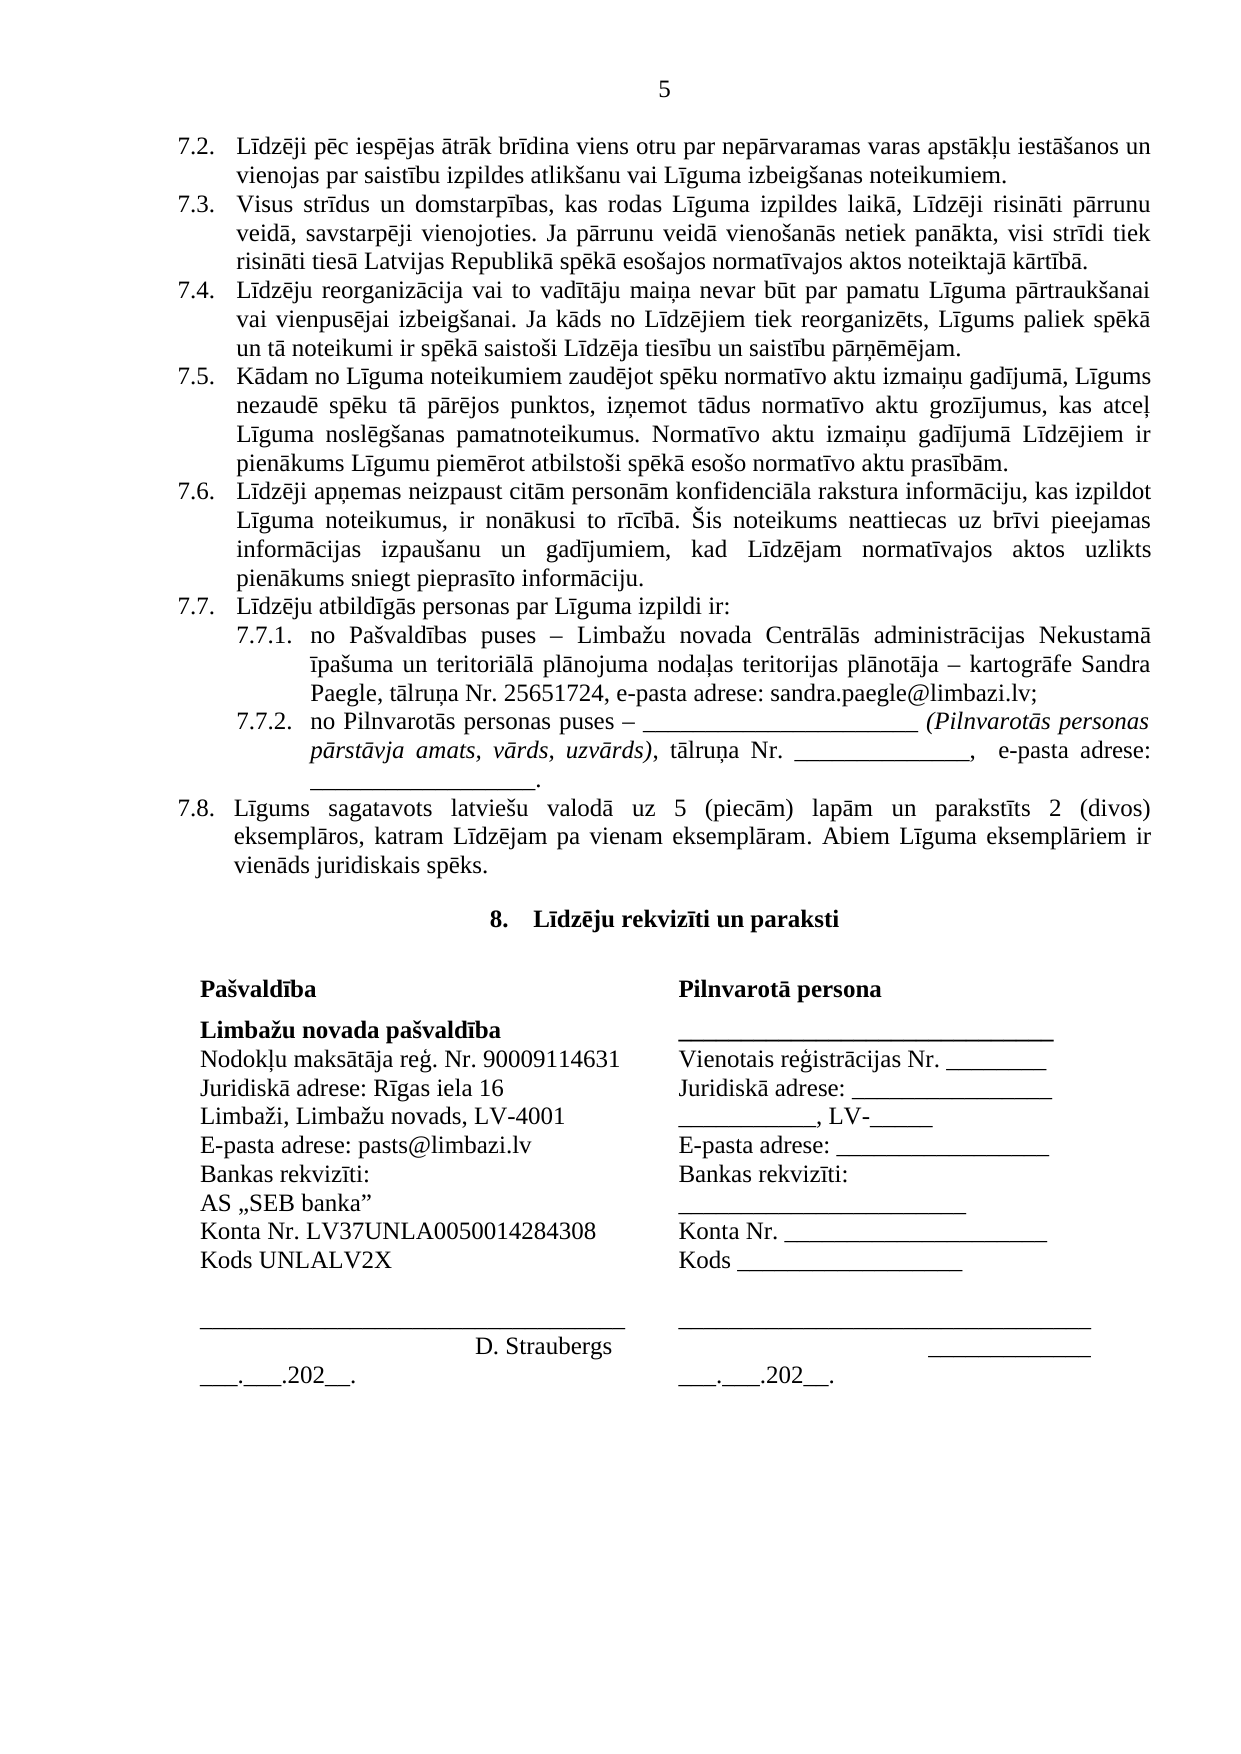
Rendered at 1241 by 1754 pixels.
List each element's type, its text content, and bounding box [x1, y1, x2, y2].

table_header Pašvaldība Limbažu novada pašvaldība Nodokļu maksātāja reģ. Nr. 90009114631 Juridiskā adrese: Rīgas iela 16 Limbaži, Limbažu novads, LV-4001 E-pasta adrese: pasts@limbazi.lv Bankas rekvizīti: AS „SEB banka” Konta Nr. LV37UNLA0050014284308 Kods UNLALV2X __________________________________ D. Straubergs ___.___.202__. [189, 974, 667, 1418]
subtitle Līdzēju rekvizīti un paraksti [177, 904, 1152, 933]
list Līdzēji apņemas neizpaust citām personām konfidenciāla rakstura informāciju, kas izpildot Līguma noteikumus, ir nonākusi to rīcībā. Šis noteikums neattiecas uz brīvi pieejamas informācijas izpaušanu un gadījumiem, kad Līdzējam normatīvajos aktos uzlikts pienākums sniegt pieprasīto informāciju. [177, 476, 1152, 591]
list no Pašvaldības puses – Limbažu novada Centrālās administrācijas Nekustamā īpašuma un teritoriālā plānojuma nodaļas teritorijas plānotāja – kartogrāfe Sandra Paegle, tālruņa Nr. 25651724, e-pasta adrese: sandra.paegle@limbazi.lv; [236, 620, 1152, 706]
list Visus strīdus un domstarpības, kas rodas Līguma izpildes laikā, Līdzēji risināti pārrunu veidā, savstarpēji vienojoties. Ja pārrunu veidā vienošanās netiek panākta, visi strīdi tiek risināti tiesā Latvijas Republikā spēkā esošajos normatīvajos aktos noteiktajā kārtībā. [177, 189, 1152, 275]
list Līdzēju atbildīgās personas par Līguma izpildi ir: [177, 591, 1152, 620]
list Līdzēji pēc iespējas ātrāk brīdina viens otru par nepārvaramas varas apstākļu iestāšanos un vienojas par saistību izpildes atlikšanu vai Līguma izbeigšanas noteikumiem. [177, 131, 1152, 189]
list Līdzēju reorganizācija vai to vadītāju maiņa nevar būt par pamatu Līguma pārtraukšanai vai vienpusējai izbeigšanai. Ja kāds no Līdzējiem tiek reorganizēts, Līgums paliek spēkā un tā noteikumi ir spēkā saistoši Līdzēja tiesību un saistību pārņēmējam. [177, 275, 1152, 361]
list Līgums sagatavots latviešu valodā uz 5 (piecām) lapām un parakstīts 2 (divos) eksemplāros, katram Līdzējam pa vienam eksemplāram. Abiem Līguma eksemplāriem ir vienāds juridiskais spēks. [177, 793, 1152, 879]
list Kādam no Līguma noteikumiem zaudējot spēku normatīvo aktu izmaiņu gadījumā, Līgums nezaudē spēku tā pārējos punktos, izņemot tādus normatīvo aktu grozījumus, kas atceļ Līguma noslēgšanas pamatnoteikumus. Normatīvo aktu izmaiņu gadījumā Līdzējiem ir pienākums Līgumu piemērot atbilstoši spēkā esošo normatīvo aktu prasībām. [177, 361, 1152, 476]
list no Pilnvarotās personas puses – ______________________ (Pilnvarotās personas pārstāvja amats, vārds, uzvārds), tālruņa Nr. ______________, e-pasta adrese: __________________. [236, 706, 1152, 793]
table_header Pilnvarotā persona ______________________________ Vienotais reģistrācijas Nr. ________ Juridiskā adrese: ________________ ___________, LV-_____ E-pasta adrese: _________________ Bankas rekvizīti: _______________________ Konta Nr. _____________________ Kods __________________ _________________________________ _____________ ___.___.202__. [667, 974, 1152, 1418]
